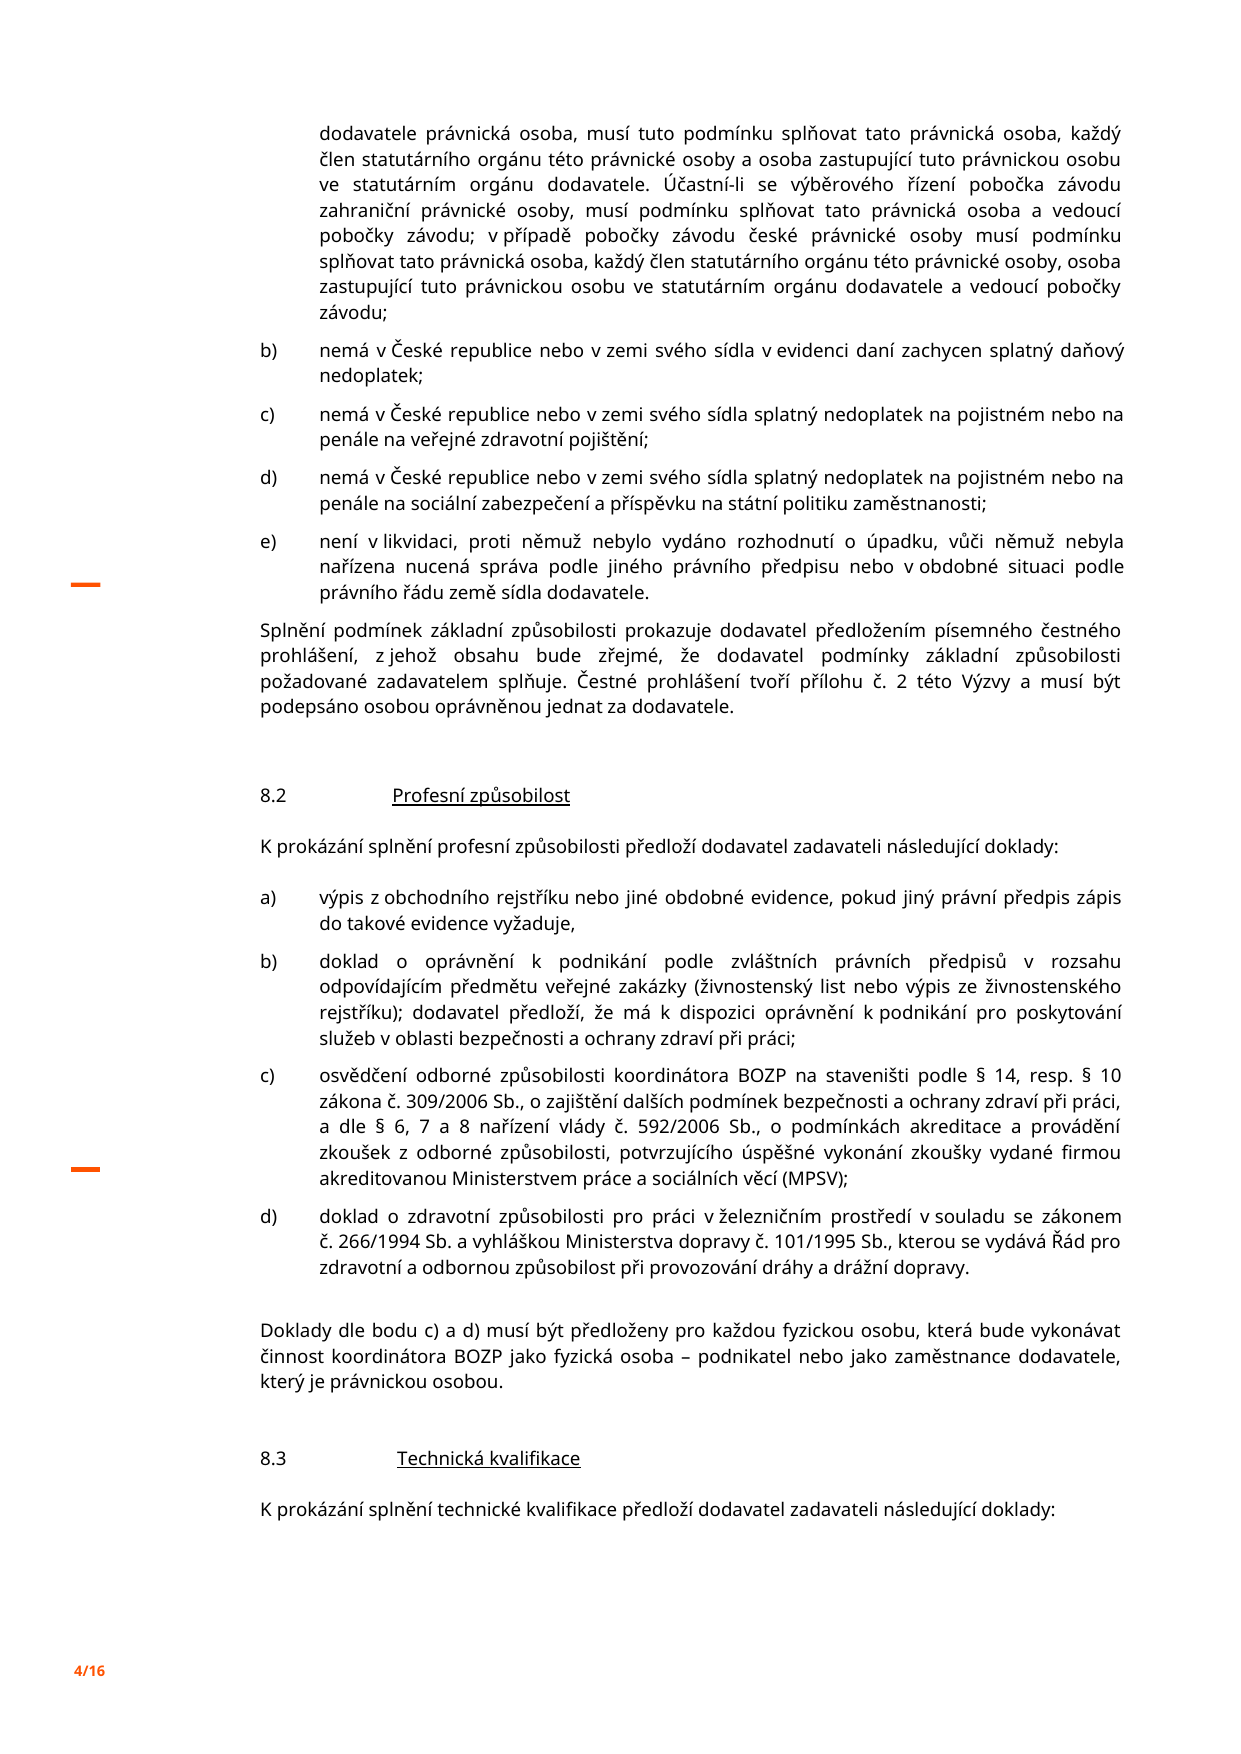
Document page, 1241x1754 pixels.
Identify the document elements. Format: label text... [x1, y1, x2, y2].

text a) výpis z obchodního rejstříku nebo jiné obdobné evidence, pokud jiný právní předpis zápis do takové evidence vyžaduje, [260, 885, 1122, 936]
text Doklady dle bodu c) a d) musí být předloženy pro každou fyzickou osobu, která bude vykonávat činnost koordinátora BOZP jako fyzická osoba – podnikatel nebo jako zaměstnance dodavatele, který je právnickou osobou. [260, 1317, 1122, 1394]
text b) doklad o oprávnění k podnikání podle zvláštních právních předpisů v rozsahu odpovídajícím předmětu veřejné zakázky (živnostenský list nebo výpis ze živnostenského rejstříku); dodavatel předloží, že má k dispozici oprávnění k podnikání pro poskytování služeb v oblasti bezpečnosti a ochrany zdraví při práci; [260, 948, 1122, 1050]
text b) nemá v České republice nebo v zemi svého sídla v evidenci daní zachycen splatný daňový nedoplatek; [260, 337, 1124, 388]
list Technická kvalifikace [260, 1445, 1122, 1471]
text e) není v likvidaci, proti němuž nebylo vydáno rozhodnutí o úpadku, vůči němuž nebyla nařízena nucená správa podle jiného právního předpisu nebo v obdobné situaci podle právního řádu země sídla dodavatele. [260, 528, 1124, 604]
list Profesní způsobilost [260, 783, 1122, 808]
text d) nemá v České republice nebo v zemi svého sídla splatný nedoplatek na pojistném nebo na penále na sociální zabezpečení a příspěvku na státní politiku zaměstnanosti; [260, 464, 1124, 515]
text c) nemá v České republice nebo v zemi svého sídla splatný nedoplatek na pojistném nebo na penále na veřejné zdravotní pojištění; [260, 401, 1124, 452]
text Splnění podmínek základní způsobilosti prokazuje dodavatel předložením písemného čestného prohlášení, z jehož obsahu bude zřejmé, že dodavatel podmínky základní způsobilosti požadované zadavatelem splňuje. Čestné prohlášení tvoří přílohu č. 2 této Výzvy a musí být podepsáno osobou oprávněnou jednat za dodavatele. [260, 617, 1122, 719]
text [260, 121, 1122, 325]
text K prokázání splnění profesní způsobilosti předloží dodavatel zadavateli následující doklady: [260, 834, 1122, 859]
text c) osvědčení odborné způsobilosti koordinátora BOZP na staveništi podle § 14, resp. § 10 zákona č. 309/2006 Sb., o zajištění dalších podmínek bezpečnosti a ochrany zdraví při práci, a dle § 6, 7 a 8 nařízení vlády č. 592/2006 Sb., o podmínkách akreditace a provádění zkoušek z odborné způsobilosti, potvrzujícího úspěšné vykonání zkoušky vydané firmou akreditovanou Ministerstvem práce a sociálních věcí (MPSV); [260, 1063, 1122, 1190]
text d) doklad o zdravotní způsobilosti pro práci v železničním prostředí v souladu se zákonem č. 266/1994 Sb. a vyhláškou Ministerstva dopravy č. 101/1995 Sb., kterou se vydává Řád pro zdravotní a odbornou způsobilost při provozování dráhy a drážní dopravy. [260, 1203, 1122, 1279]
text K prokázání splnění technické kvalifikace předloží dodavatel zadavateli následující doklady: [260, 1496, 1122, 1522]
